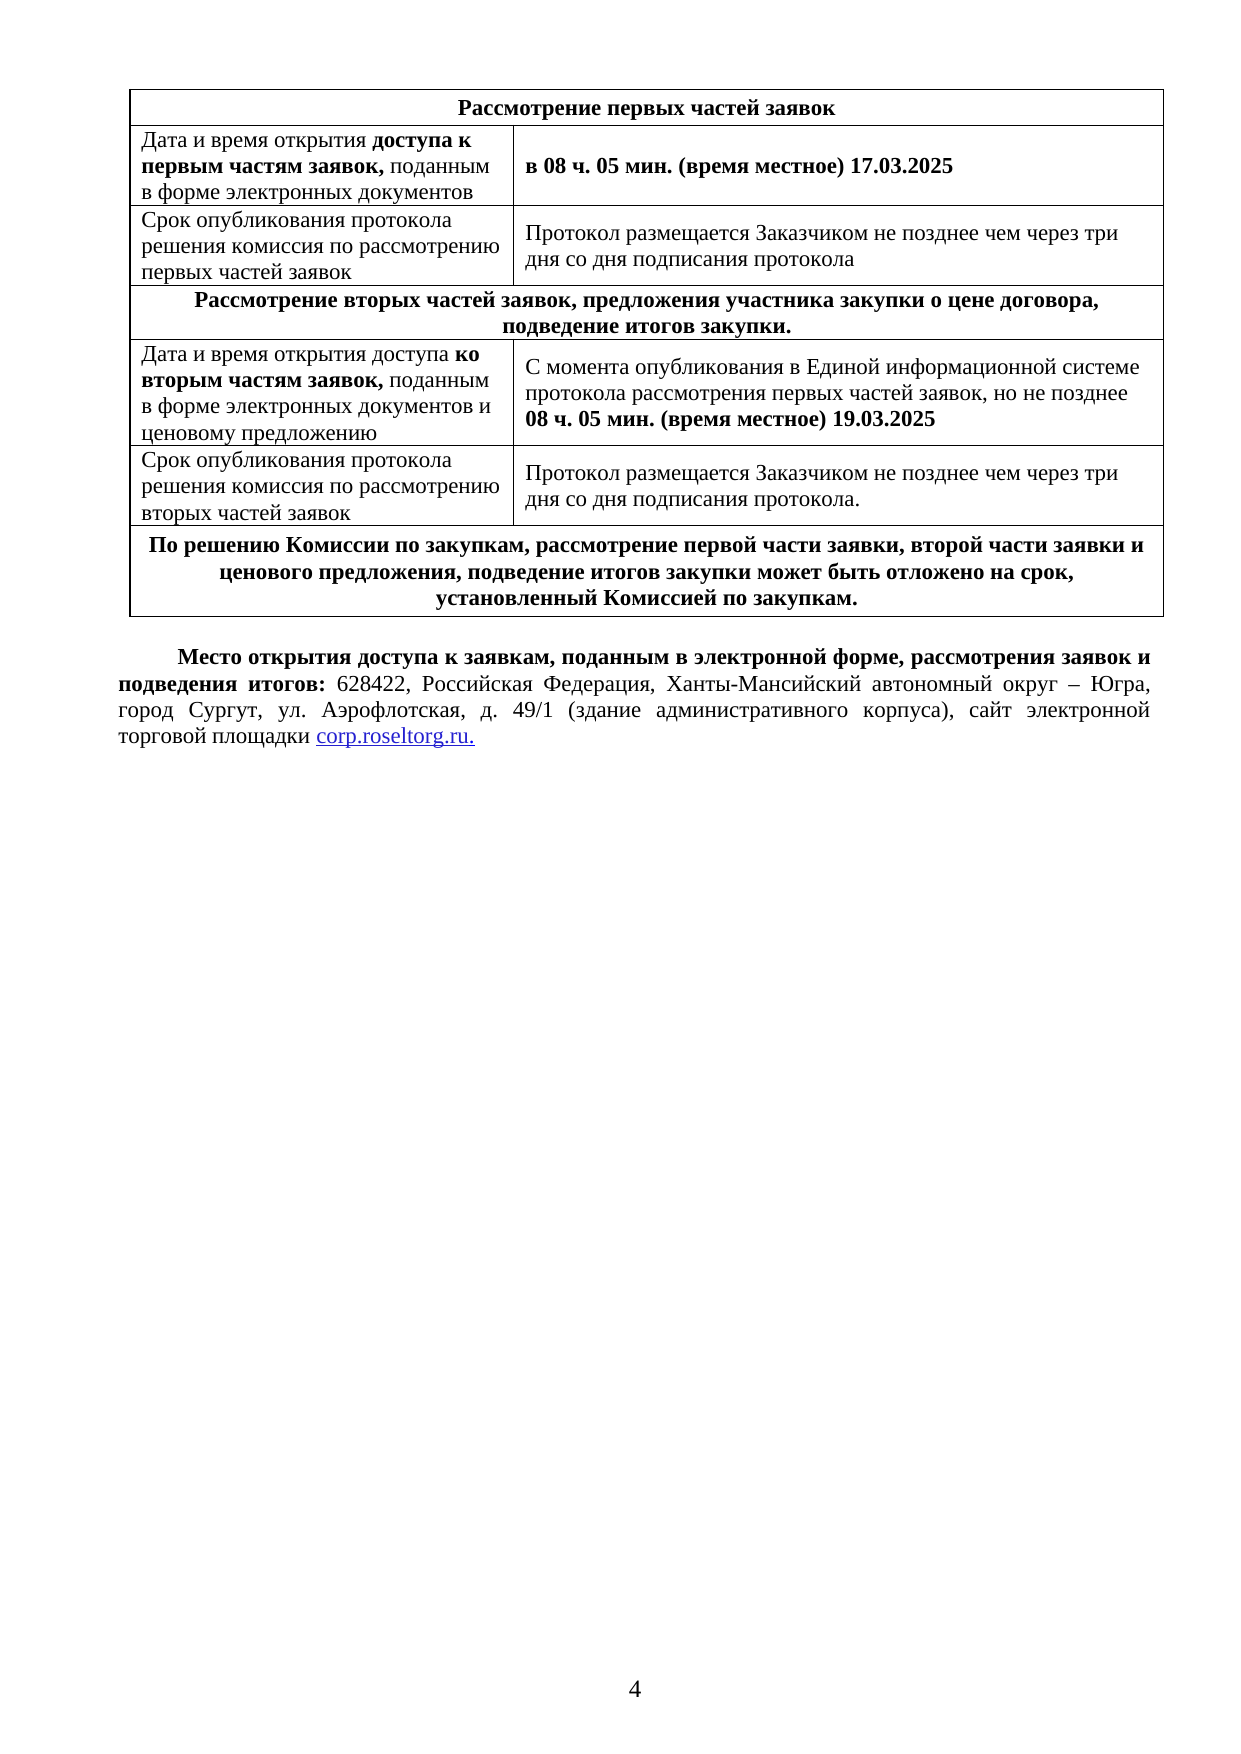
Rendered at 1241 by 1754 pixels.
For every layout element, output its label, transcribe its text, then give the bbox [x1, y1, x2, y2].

table_cell По решению Комиссии по закупкам, рассмотрение первой части заявки, второй части заявки и ценового предложения, подведение итогов закупки может быть отложено на срок, установленный Комиссией по закупкам. [131, 526, 1163, 616]
table_cell Дата и время открытия доступа ко вторым частям заявок, поданным в форме электронных документов и ценовому предложению [131, 340, 513, 445]
table_cell Рассмотрение вторых частей заявок, предложения участника закупки о цене договора, подведение итогов закупки. [131, 286, 1163, 338]
table_cell Дата и время открытия доступа к первым частям заявок, поданным в форме электронных документов [131, 126, 513, 205]
table_cell Рассмотрение первых частей заявок [131, 90, 1163, 124]
table_cell Протокол размещается Заказчиком не позднее чем через три дня со дня подписания протокола. [514, 446, 1163, 525]
text Место открытия доступа к заявкам, поданным в электронной форме, рассмотрения заявок и подведения итогов: 628422, Российская Федерация, Ханты-Мансийский автономный округ – Югра, город Сургут, ул. Аэрофлотская, д. 49/1 (здание административного корпуса), сайт электронной торговой площадки corp.roseltorg.ru. [118, 643, 1152, 749]
table_cell С момента опубликования в Единой информационной системе протокола рассмотрения первых частей заявок, но не позднее 08 ч. 05 мин. (время местное) 19.03.2025 [514, 340, 1163, 445]
table_cell Срок опубликования протокола решения комиссия по рассмотрению вторых частей заявок [131, 446, 513, 525]
table_cell Срок опубликования протокола решения комиссия по рассмотрению первых частей заявок [131, 206, 513, 285]
table_cell Протокол размещается Заказчиком не позднее чем через три дня со дня подписания протокола [514, 206, 1163, 285]
table_cell в 08 ч. 05 мин. (время местное) 17.03.2025 [514, 126, 1163, 205]
